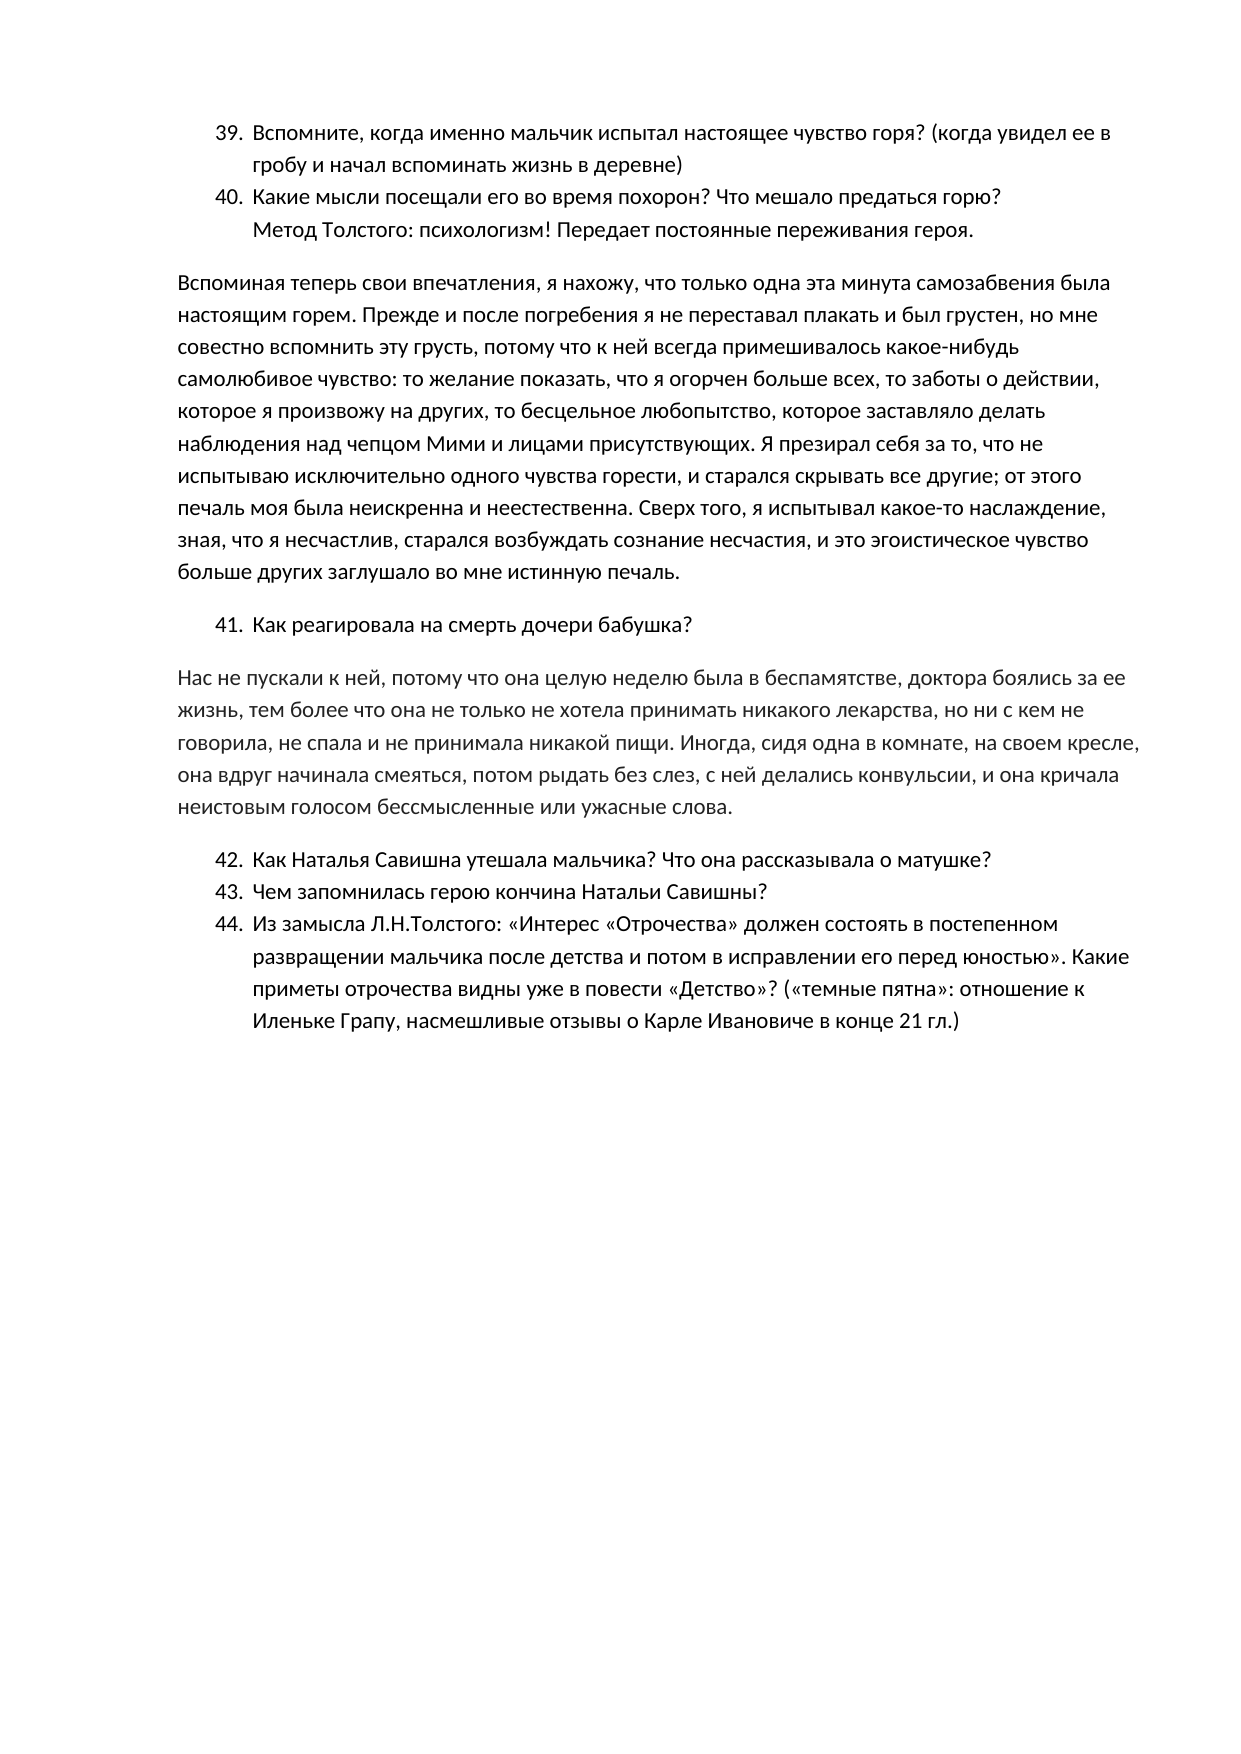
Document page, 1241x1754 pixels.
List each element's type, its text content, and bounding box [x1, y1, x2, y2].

list Как реагировала на смерть дочери бабушка? [215, 610, 1152, 638]
list Вспомните, когда именно мальчик испытал настоящее чувство горя? (когда увидел ее в гробу и начал вспоминать жизнь в деревне) [215, 118, 1152, 178]
list Как Наталья Савишна утешала мальчика? Что она рассказывала о матушке? [215, 845, 1152, 873]
list Какие мысли посещали его во время похорон? Что мешало предаться горю? [215, 182, 1152, 211]
text Вспоминая теперь свои впечатления, я нахожу, что только одна эта минута самозабвения была настоящим горем. Прежде и после погребения я не переставал плакать и был грустен, но мне совестно вспомнить эту грусть, потому что к ней всегда примешивалось какое-нибудь самолюбивое чувство: то желание показать, что я огорчен больше всех, то заботы о действии, которое я произвожу на других, то бесцельное любопытство, которое заставляло делать наблюдения над чепцом Мими и лицами присутствующих. Я презирал себя за то, что не испытываю исключительно одного чувства горести, и старался скрывать все другие; от этого печаль моя была неискренна и неестественна. Сверх того, я испытывал какое-то наслаждение, зная, что я несчастлив, старался возбуждать сознание несчастия, и это эгоистическое чувство больше других заглушало во мне истинную печаль. [177, 268, 1152, 585]
list Чем запомнилась герою кончина Натальи Савишны? [215, 877, 1152, 905]
text Нас не пускали к ней, потому что она целую неделю была в беспамятстве, доктора боялись за ее жизнь, тем более что она не только не хотела принимать никакого лекарства, но ни с кем не говорила, не спала и не принимала никакой пищи. Иногда, сидя одна в комнате, на своем кресле, она вдруг начинала смеяться, потом рыдать без слез, с ней делались конвульсии, и она кричала неистовым голосом бессмысленные или ужасные слова. [177, 663, 1152, 820]
list Из замысла Л.Н.Толстого: «Интерес «Отрочества» должен состоять в постепенном развращении мальчика после детства и потом в исправлении его перед юностью». Какие приметы отрочества видны уже в повести «Детство»? («темные пятна»: отношение к Иленьке Грапу, насмешливые отзывы о Карле Ивановиче в конце 21 гл.) [215, 909, 1152, 1034]
list Метод Толстого: психологизм! Передает постоянные переживания героя. [252, 215, 1152, 243]
